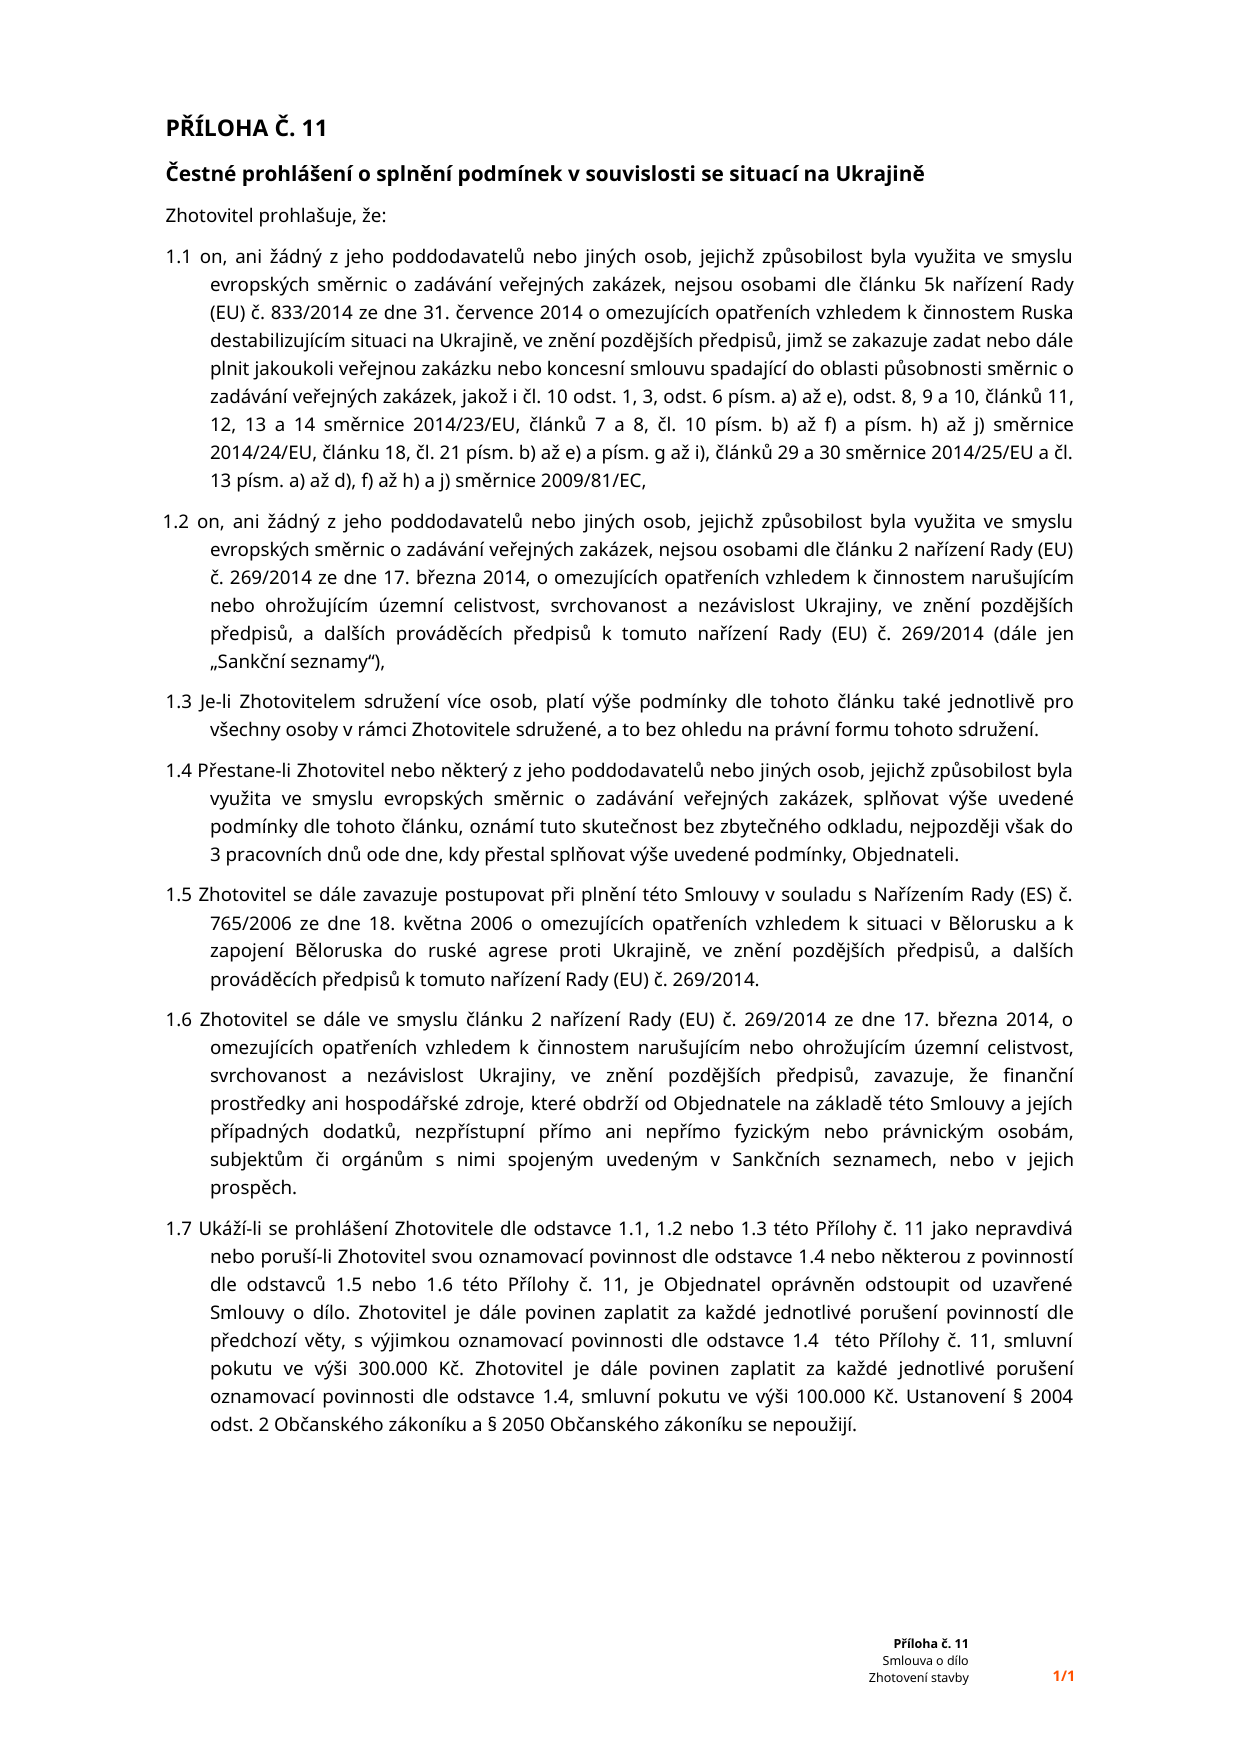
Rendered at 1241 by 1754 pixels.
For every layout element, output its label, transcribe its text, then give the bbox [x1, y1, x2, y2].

list 1.2 on, ani žádný z jeho poddodavatelů nebo jiných osob, jejichž způsobilost byla využita ve smyslu evropských směrnic o zadávání veřejných zakázek, nejsou osobami dle článku 2 nařízení Rady (EU) č. 269/2014 ze dne 17. března 2014, o omezujících opatřeních vzhledem k činnostem narušujícím nebo ohrožujícím územní celistvost, svrchovanost a nezávislost Ukrajiny, ve znění pozdějších předpisů, a dalších prováděcích předpisů k tomuto nařízení Rady (EU) č. 269/2014 (dále jen „Sankční seznamy“), [162, 508, 1075, 674]
list 1.6 Zhotovitel se dále ve smyslu článku 2 nařízení Rady (EU) č. 269/2014 ze dne 17. března 2014, o omezujících opatřeních vzhledem k činnostem narušujícím nebo ohrožujícím územní celistvost, svrchovanost a nezávislost Ukrajiny, ve znění pozdějších předpisů, zavazuje, že finanční prostředky ani hospodářské zdroje, které obdrží od Objednatele na základě této Smlouvy a jejích případných dodatků, nezpřístupní přímo ani nepřímo fyzickým nebo právnickým osobám, subjektům či orgánům s nimi spojeným uvedeným v Sankčních seznamech, nebo v jejich prospěch. [165, 1006, 1075, 1200]
list 1.5 Zhotovitel se dále zavazuje postupovat při plnění této Smlouvy v souladu s Nařízením Rady (ES) č. 765/2006 ze dne 18. května 2006 o omezujících opatřeních vzhledem k situaci v Bělorusku a k zapojení Běloruska do ruské agrese proti Ukrajině, ve znění pozdějších předpisů, a dalších prováděcích předpisů k tomuto nařízení Rady (EU) č. 269/2014. [165, 882, 1075, 991]
list 1.3 Je-li Zhotovitelem sdružení více osob, platí výše podmínky dle tohoto článku také jednotlivě pro všechny osoby v rámci Zhotovitele sdružené, a to bez ohledu na právní formu tohoto sdružení. [165, 689, 1075, 742]
list Zhotovitel prohlašuje, že: [165, 203, 1075, 228]
text Příloha Č. 11 [165, 112, 1075, 143]
list 1.7 Ukáží-li se prohlášení Zhotovitele dle odstavce 1.1, 1.2 nebo 1.3 této Přílohy č. 11 jako nepravdivá nebo poruší-li Zhotovitel svou oznamovací povinnost dle odstavce 1.4 nebo některou z povinností dle odstavců 1.5 nebo 1.6 této Přílohy č. 11, je Objednatel oprávněn odstoupit od uzavřené Smlouvy o dílo. Zhotovitel je dále povinen zaplatit za každé jednotlivé porušení povinností dle předchozí věty, s výjimkou oznamovací povinnosti dle odstavce 1.4 této Přílohy č. 11, smluvní pokutu ve výši 300.000 Kč. Zhotovitel je dále povinen zaplatit za každé jednotlivé porušení oznamovací povinnosti dle odstavce 1.4, smluvní pokutu ve výši 100.000 Kč. Ustanovení § 2004 odst. 2 Občanského zákoníku a § 2050 Občanského zákoníku se nepoužijí. [165, 1215, 1075, 1437]
list 1.4 Přestane-li Zhotovitel nebo některý z jeho poddodavatelů nebo jiných osob, jejichž způsobilost byla využita ve smyslu evropských směrnic o zadávání veřejných zakázek, splňovat výše uvedené podmínky dle tohoto článku, oznámí tuto skutečnost bez zbytečného odkladu, nejpozději však do 3 pracovních dnů ode dne, kdy přestal splňovat výše uvedené podmínky, Objednateli. [165, 757, 1075, 867]
list 1.1 on, ani žádný z jeho poddodavatelů nebo jiných osob, jejichž způsobilost byla využita ve smyslu evropských směrnic o zadávání veřejných zakázek, nejsou osobami dle článku 5k nařízení Rady (EU) č. 833/2014 ze dne 31. července 2014 o omezujících opatřeních vzhledem k činnostem Ruska destabilizujícím situaci na Ukrajině, ve znění pozdějších předpisů, jimž se zakazuje zadat nebo dále plnit jakoukoli veřejnou zakázku nebo koncesní smlouvu spadající do oblasti působnosti směrnic o zadávání veřejných zakázek, jakož i čl. 10 odst. 1, 3, odst. 6 písm. a) až e), odst. 8, 9 a 10, článků 11, 12, 13 a 14 směrnice 2014/23/EU, článků 7 a 8, čl. 10 písm. b) až f) a písm. h) až j) směrnice 2014/24/EU, článku 18, čl. 21 písm. b) až e) a písm. g až i), článků 29 a 30 směrnice 2014/25/EU a čl. 13 písm. a) až d), f) až h) a j) směrnice 2009/81/EC, [165, 243, 1075, 493]
text Čestné prohlášení o splnění podmínek v souvislosti se situací na Ukrajině [165, 159, 1075, 187]
